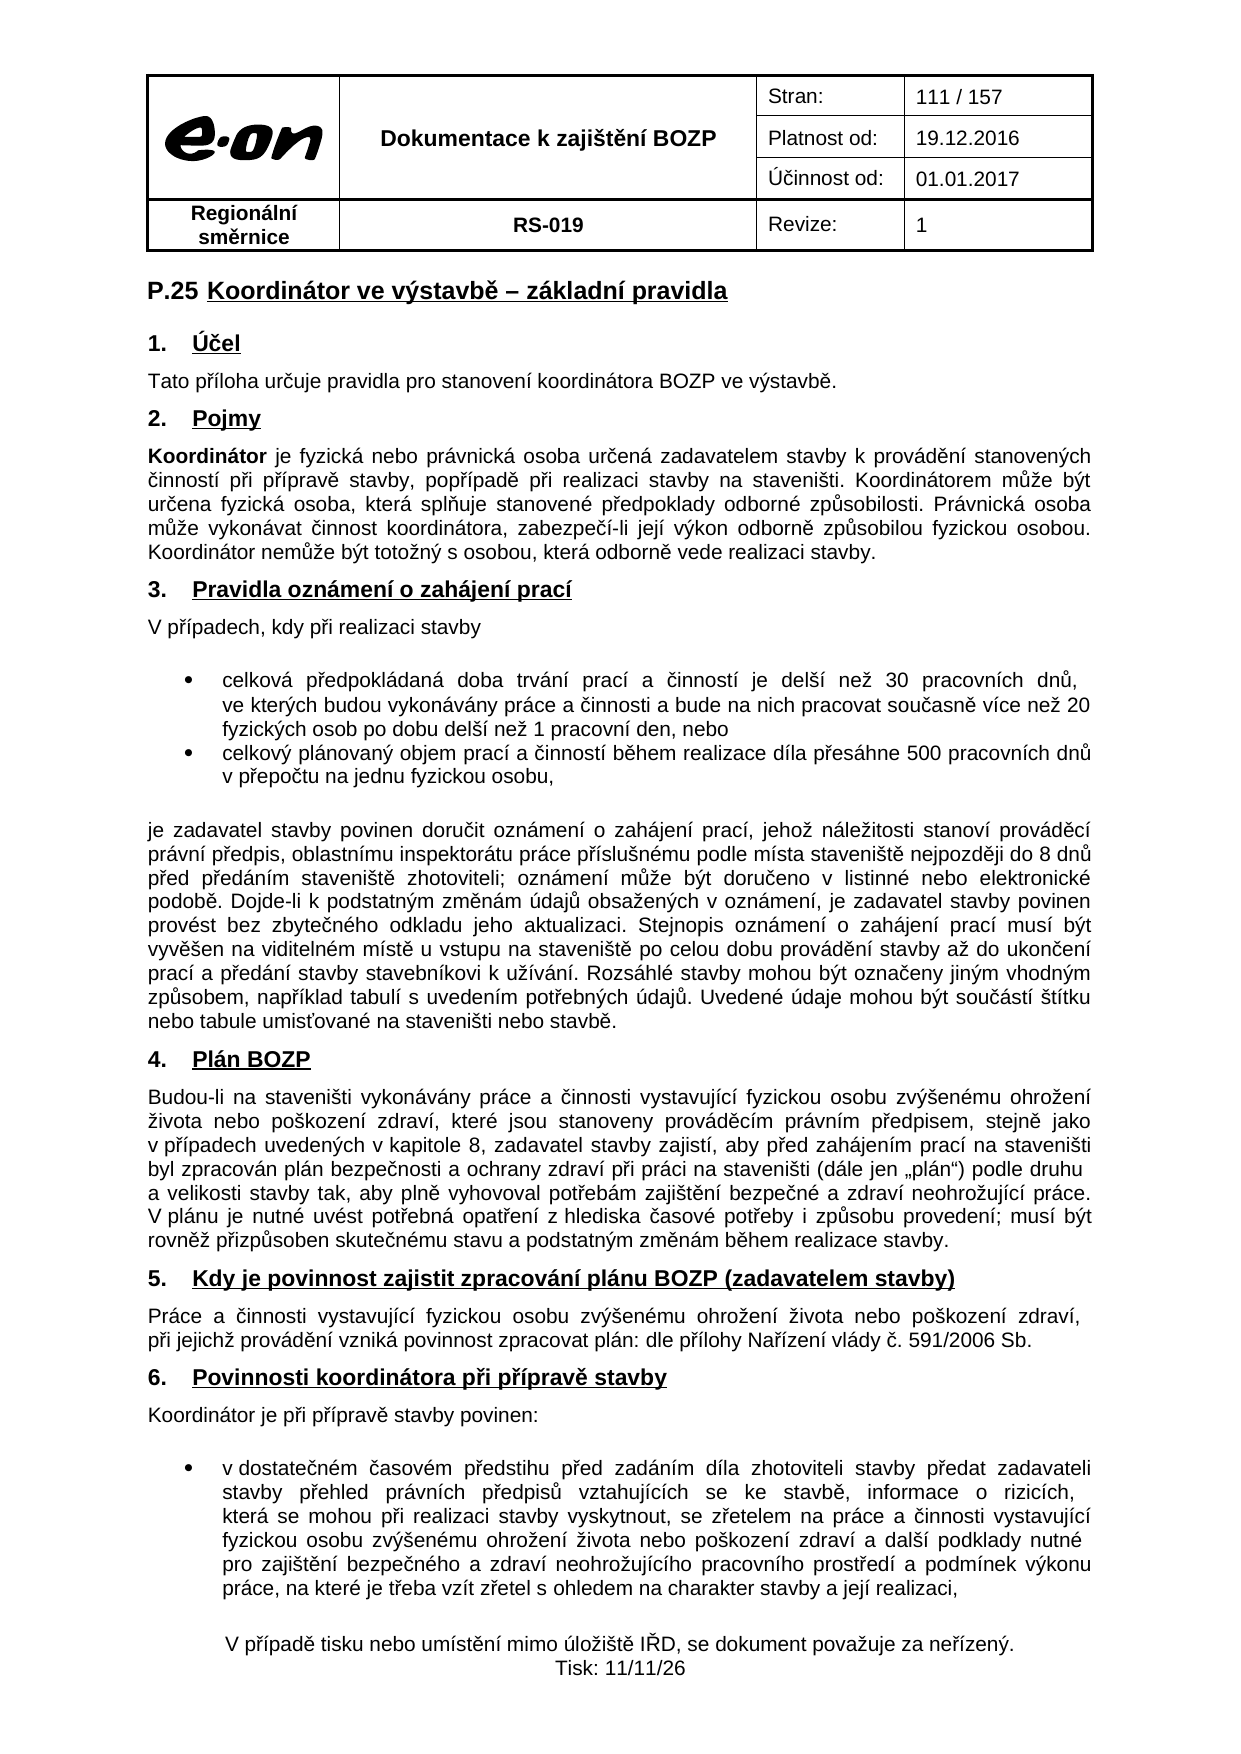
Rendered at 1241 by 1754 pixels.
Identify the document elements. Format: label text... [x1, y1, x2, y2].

title Pojmy [148, 405, 1092, 432]
list v dostatečném časovém předstihu před zadáním díla zhotoviteli stavby předat zadavateli stavby přehled právních předpisů vztahujících se ke stavbě, informace o rizicích, která se mohou při realizaci stavby vyskytnout, se zřetelem na práce a činnosti vystavující fyzickou osobu zvýšenému ohrožení života nebo poškození zdraví a další podklady nutné pro zajištění bezpečného a zdraví neohrožujícího pracovního prostředí a podmínek výkonu práce, na které je třeba vzít zřetel s ohledem na charakter stavby a její realizaci, [185, 1456, 1092, 1600]
text Koordinátor ve výstavbě – základní pravidla [147, 276, 1092, 305]
text Práce a činnosti vystavující fyzickou osobu zvýšenému ohrožení života nebo poškození zdraví, při jejichž provádění vzniká povinnost zpracovat plán: dle přílohy Nařízení vlády č. 591/2006 Sb. [148, 1303, 1092, 1351]
text V případech, kdy při realizaci stavby [148, 615, 1092, 639]
text Koordinátor je při přípravě stavby povinen: [148, 1403, 1092, 1427]
text Budou-li na staveništi vykonávány práce a činnosti vystavující fyzickou osobu zvýšenému ohrožení života nebo poškození zdraví, které jsou stanoveny prováděcím právním předpisem, stejně jako v případech uvedených v kapitole 8, zadavatel stavby zajistí, aby před zahájením prací na staveništi byl zpracován plán bezpečnosti a ochrany zdraví při práci na staveništi (dále jen „plán“) podle druhu a velikosti stavby tak, aby plně vyhovoval potřebám zajištění bezpečné a zdraví neohrožující práce. V plánu je nutné uvést potřebná opatření z hlediska časové potřeby i způsobu provedení; musí být rovněž přizpůsoben skutečnému stavu a podstatným změnám během realizace stavby. [148, 1084, 1092, 1252]
list celková předpokládaná doba trvání prací a činností je delší než 30 pracovních dnů, ve kterých budou vykonávány práce a činnosti a bude na nich pracovat současně více než 20 fyzických osob po dobu delší než 1 pracovní den, nebo [185, 668, 1092, 740]
title Kdy je povinnost zajistit zpracování plánu BOZP (zadavatelem stavby) [148, 1265, 1092, 1291]
text Tato příloha určuje pravidla pro stanovení koordinátora BOZP ve výstavbě. [148, 369, 1092, 393]
title Účel [148, 330, 1092, 356]
title Plán BOZP [148, 1046, 1092, 1072]
text je zadavatel stavby povinen doručit oznámení o zahájení prací, jehož náležitosti stanoví prováděcí právní předpis, oblastnímu inspektorátu práce příslušnému podle místa staveniště nejpozději do 8 dnů před předáním staveniště zhotoviteli; oznámení může být doručeno v listinné nebo elektronické podobě. Dojde-li k podstatným změnám údajů obsažených v oznámení, je zadavatel stavby povinen provést bez zbytečného odkladu jeho aktualizaci. Stejnopis oznámení o zahájení prací musí být vyvěšen na viditelném místě u vstupu na staveniště po celou dobu provádění stavby až do ukončení prací a předání stavby stavebníkovi k užívání. Rozsáhlé stavby mohou být označeny jiným vhodným způsobem, například tabulí s uvedením potřebných údajů. Uvedené údaje mohou být součástí štítku nebo tabule umisťované na staveništi nebo stavbě. [148, 817, 1092, 1033]
text Koordinátor je fyzická nebo právnická osoba určená zadavatelem stavby k provádění stanovených činností při přípravě stavby, popřípadě při realizaci stavby na staveništi. Koordinátorem může být určena fyzická osoba, která splňuje stanovené předpoklady odborné způsobilosti. Právnická osoba může vykonávat činnost koordinátora, zabezpečí-li její výkon odborně způsobilou fyzickou osobou. Koordinátor nemůže být totožný s osobou, která odborně vede realizaci stavby. [148, 444, 1092, 564]
list celkový plánovaný objem prací a činností během realizace díla přesáhne 500 pracovních dnů v přepočtu na jednu fyzickou osobu, [185, 740, 1092, 788]
title Povinnosti koordinátora při přípravě stavby [148, 1364, 1092, 1390]
title Pravidla oznámení o zahájení prací [148, 576, 1092, 603]
